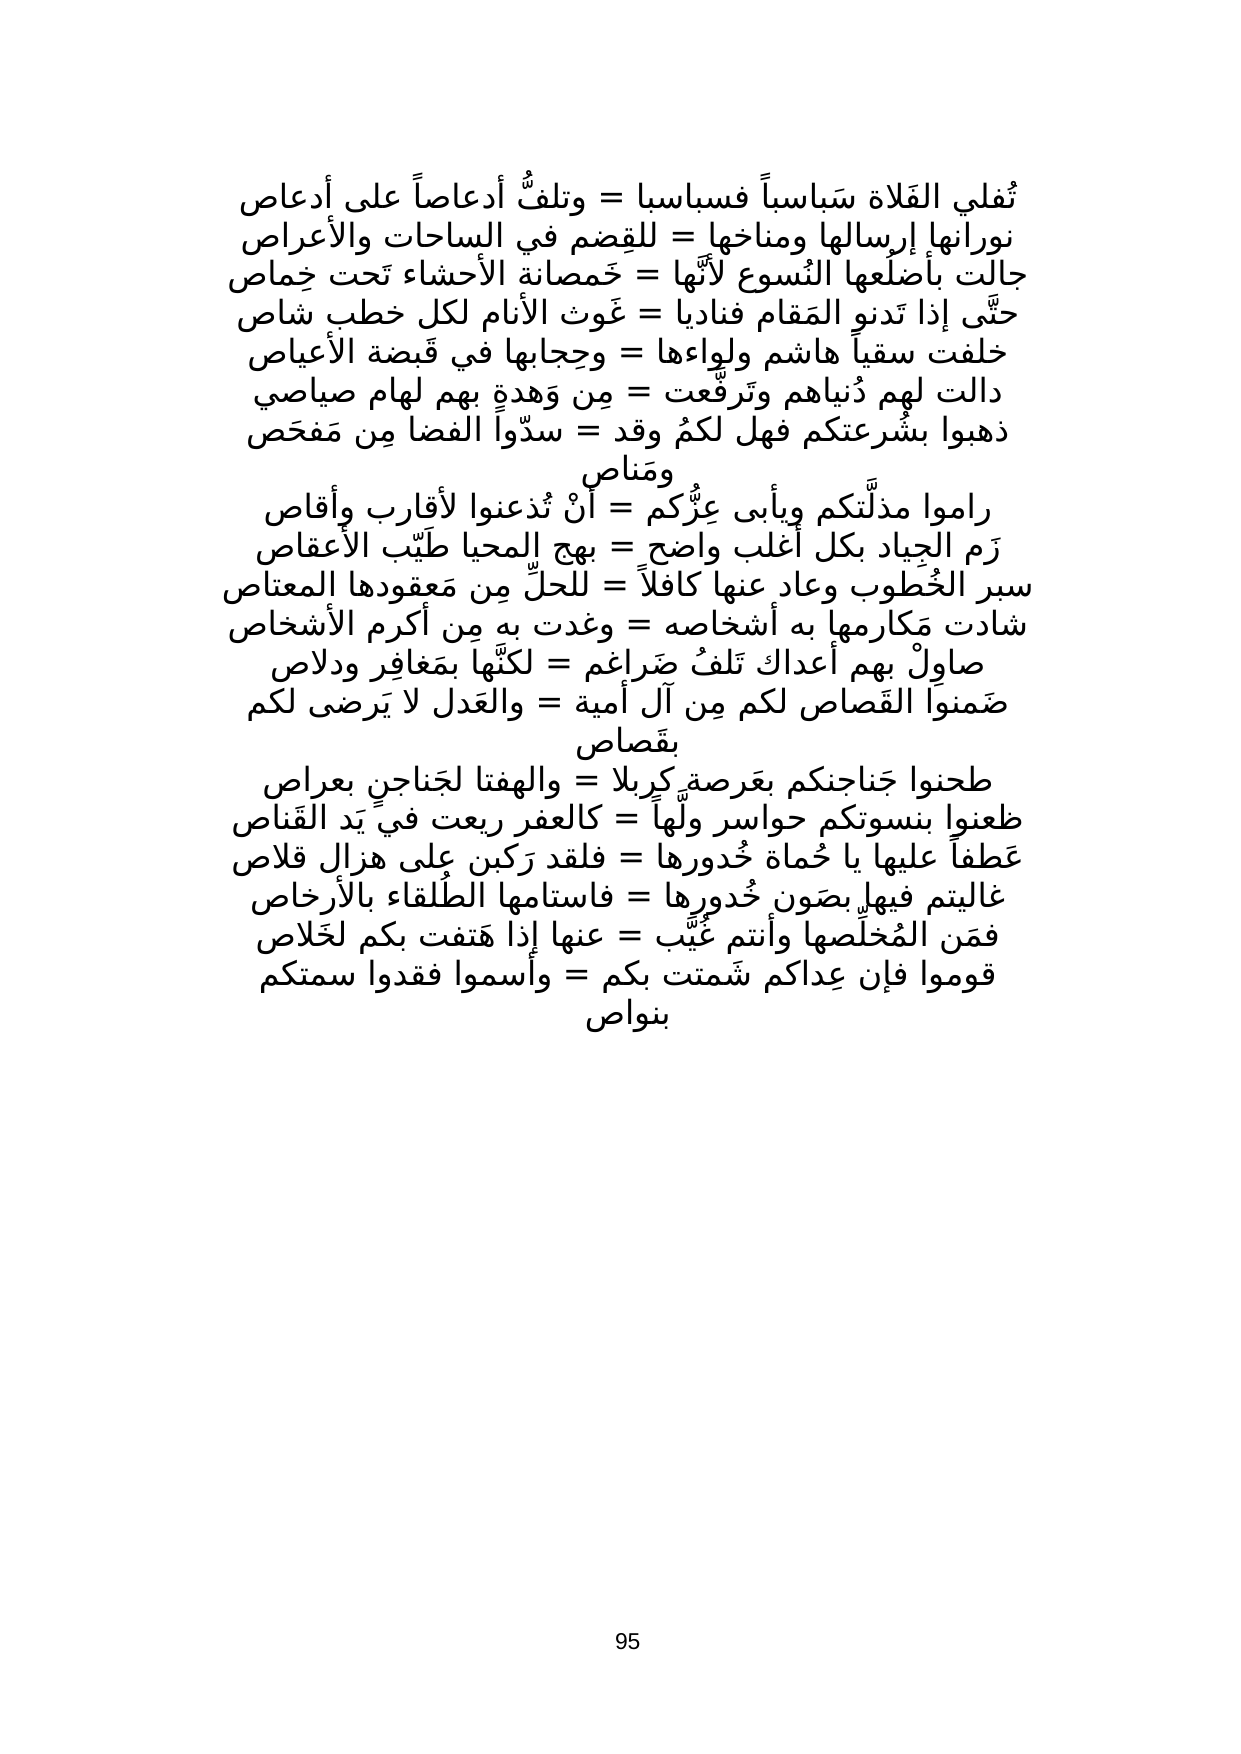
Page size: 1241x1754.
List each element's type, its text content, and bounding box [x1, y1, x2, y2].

text فمَن المُخلِّصها وأنتم غُيَّب = عنها إذا هَتفت بكم لخَلاص [222, 915, 1033, 954]
text جالت بأضلُعها النُسوع لأنَّها = خَمصانة الأحشاء تَحت خِماص [222, 255, 1033, 294]
text راموا مذلَّتكم ويأبى عِزُّكم = أنْ تُذعنوا لأقارب وأقاص [222, 488, 1033, 527]
text تُفلي الفَلاة سَباسباً فسباسبا = وتلفُّ أدعاصاً على أدعاص [222, 177, 1033, 216]
text ضَمنوا القَصاص لكم مِن آل أمية = والعَدل لا يَرضى لكم بقَصاص [222, 682, 1033, 760]
text صاوِلْ بهم أعداك تَلفُ ضَراغم = لكنَّها بمَغافِر ودلاص [222, 643, 1033, 682]
text سبر الخُطوب وعاد عنها كافلاً = للحلِّ مِن مَعقودها المعتاص [222, 566, 1033, 604]
text قوموا فإن عِداكم شَمتت بكم = وأسموا فقدوا سمتكم بنواص [222, 954, 1033, 1032]
text نورانها إرسالها ومناخها = للقِضم في الساحات والأعراص [222, 216, 1033, 255]
text دالت لهم دُنياهم وتَرفَّعت = مِن وَهدةٍ بهم لهام صياصي [222, 371, 1033, 410]
text طحنوا جَناجنكم بعَرصة كربلا = والهفتا لجَناجنٍ بعراص [222, 760, 1033, 799]
text غاليتم فيها بصَون خُدورها = فاستامها الطُلقاء بالأرخاص [222, 877, 1033, 915]
text شادت مَكارمها به أشخاصه = وغدت به مِن أكرم الأشخاص [222, 604, 1033, 643]
text خلفت سقياً هاشم ولواءها = وحِجابها في قَبضة الأعياص [222, 333, 1033, 371]
text ظعنوا بنسوتكم حواسر ولَّهاً = كالعفر ريعت في يَد القَناص [222, 799, 1033, 838]
text عَطفاً عليها يا حُماة خُدورها = فلقد رَكبن على هزال قلاص [222, 838, 1033, 877]
text ذهبوا بشُرعتكم فهل لكمُ وقد = سدّوا الفضا مِن مَفحَص ومَناص [222, 410, 1033, 488]
text زَم الجِياد بكل أغلب واضح = بهج المحيا طَيّب الأعقاص [222, 527, 1033, 566]
text حتَّى إذا تَدنو المَقام فناديا = غَوث الأنام لكل خطب شاص [222, 294, 1033, 333]
